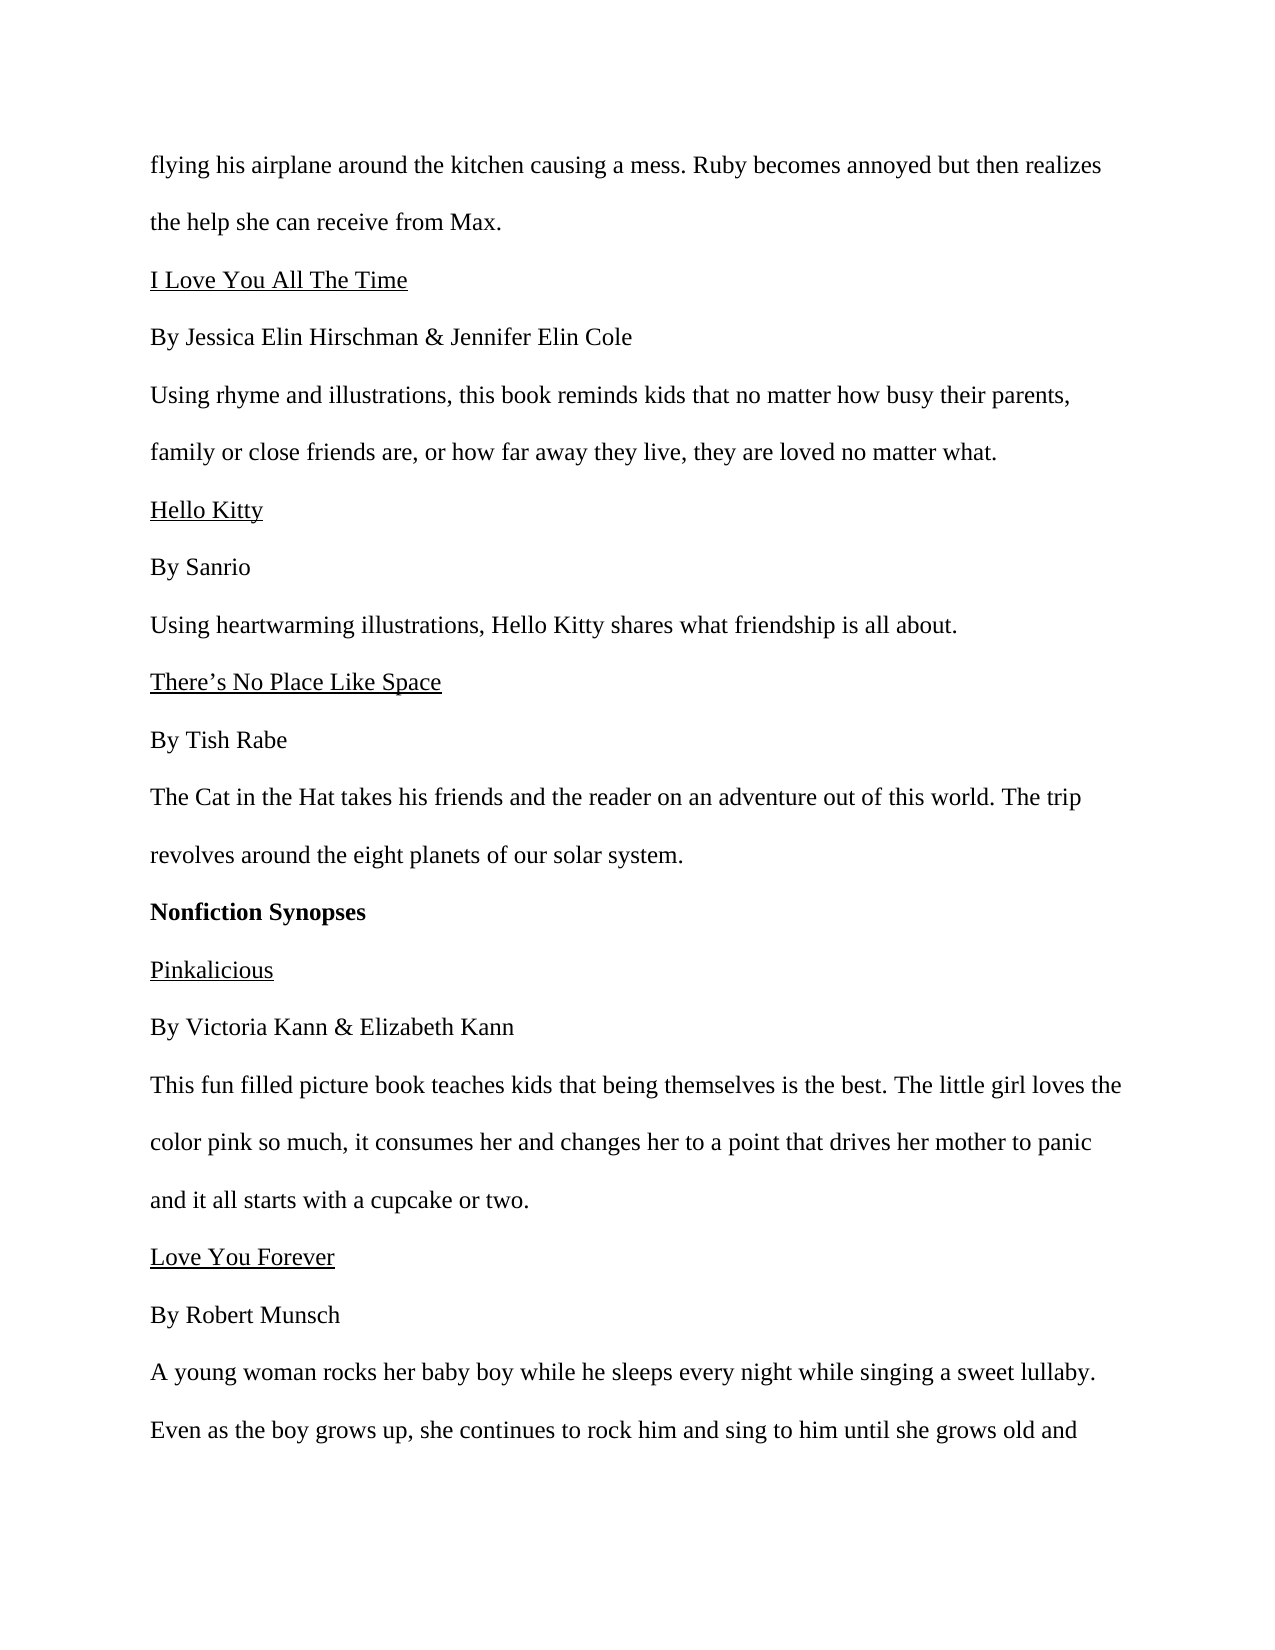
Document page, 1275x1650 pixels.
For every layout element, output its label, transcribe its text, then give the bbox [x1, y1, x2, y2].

text Love You Forever [150, 1242, 1125, 1271]
text Using rhyme and illustrations, this book reminds kids that no matter how busy their parents, family or close friends are, or how far away they live, they are loved no matter what. [150, 380, 1125, 466]
text Pinkalicious [150, 955, 1125, 984]
text Hello Kitty [150, 495, 1125, 524]
text By Tish Rabe [150, 725, 1125, 754]
text By Sanrio [150, 552, 1125, 581]
text By Jessica Elin Hirschman & Jennifer Elin Cole [150, 322, 1125, 351]
text By Robert Munsch [150, 1300, 1125, 1329]
text I Love You All The Time [150, 265, 1125, 294]
text Using heartwarming illustrations, Hello Kitty shares what friendship is all about. [150, 610, 1125, 639]
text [150, 1357, 1125, 1444]
text Nonfiction Synopses [150, 897, 1125, 926]
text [150, 150, 1125, 236]
text There’s No Place Like Space [150, 667, 1125, 696]
text The Cat in the Hat takes his friends and the reader on an adventure out of this world. The trip revolves around the eight planets of our solar system. [150, 782, 1125, 869]
text By Victoria Kann & Elizabeth Kann [150, 1012, 1125, 1041]
text This fun filled picture book teaches kids that being themselves is the best. The little girl loves the color pink so much, it consumes her and changes her to a point that drives her mother to panic and it all starts with a cupcake or two. [150, 1070, 1125, 1214]
